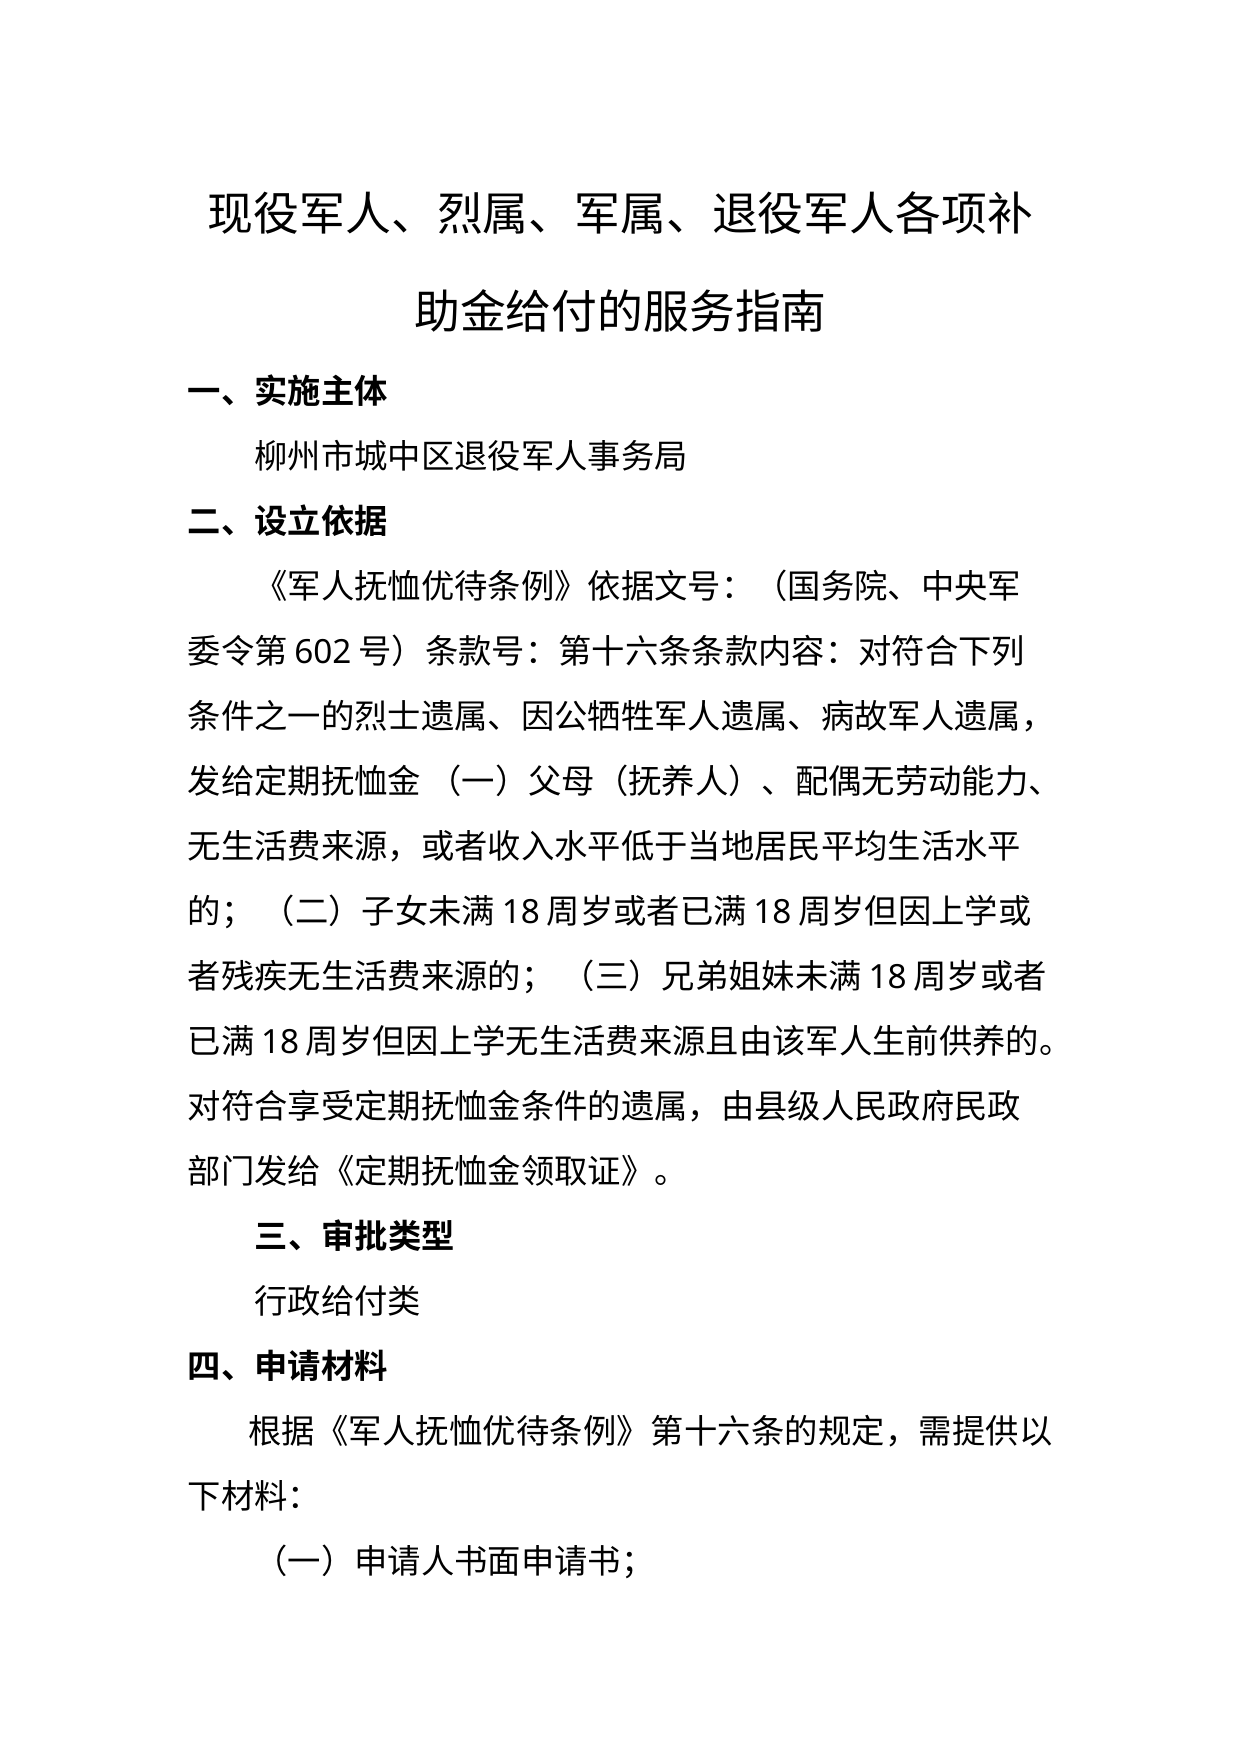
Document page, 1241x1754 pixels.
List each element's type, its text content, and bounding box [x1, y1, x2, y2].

text 柳州市城中区退役军人事务局 [187, 422, 1053, 487]
text 行政给付类 [187, 1267, 1053, 1332]
text 一、实施主体 [187, 357, 1053, 422]
text 四、申请材料 [187, 1332, 1053, 1397]
text 三、审批类型 [187, 1202, 1053, 1267]
text 二、设立依据 [187, 487, 1053, 552]
text 根据《军人抚恤优待条例》第十六条的规定，需提供以下材料： [187, 1397, 1053, 1527]
text （一）申请人书面申请书； [187, 1527, 1053, 1592]
text 《军人抚恤优待条例》依据文号：（国务院、中央军委令第602号）条款号：第十六条条款内容：对符合下列条件之一的烈士遗属、因公牺牲军人遗属、病故军人遗属，发给定期抚恤金 （一）父母（抚养人）、配偶无劳动能力、无生活费来源，或者收入水平低于当地居民平均生活水平的； （二）子女未满18周岁或者已满18周岁但因上学或者残疾无生活费来源的； （三）兄弟姐妹未满18周岁或者已满18周岁但因上学无生活费来源且由该军人生前供养的。对符合享受定期抚恤金条件的遗属，由县级人民政府民政部门发给《定期抚恤金领取证》。 [187, 552, 1053, 1202]
text 现役军人、烈属、军属、退役军人各项补助金给付的服务指南 [187, 162, 1053, 357]
